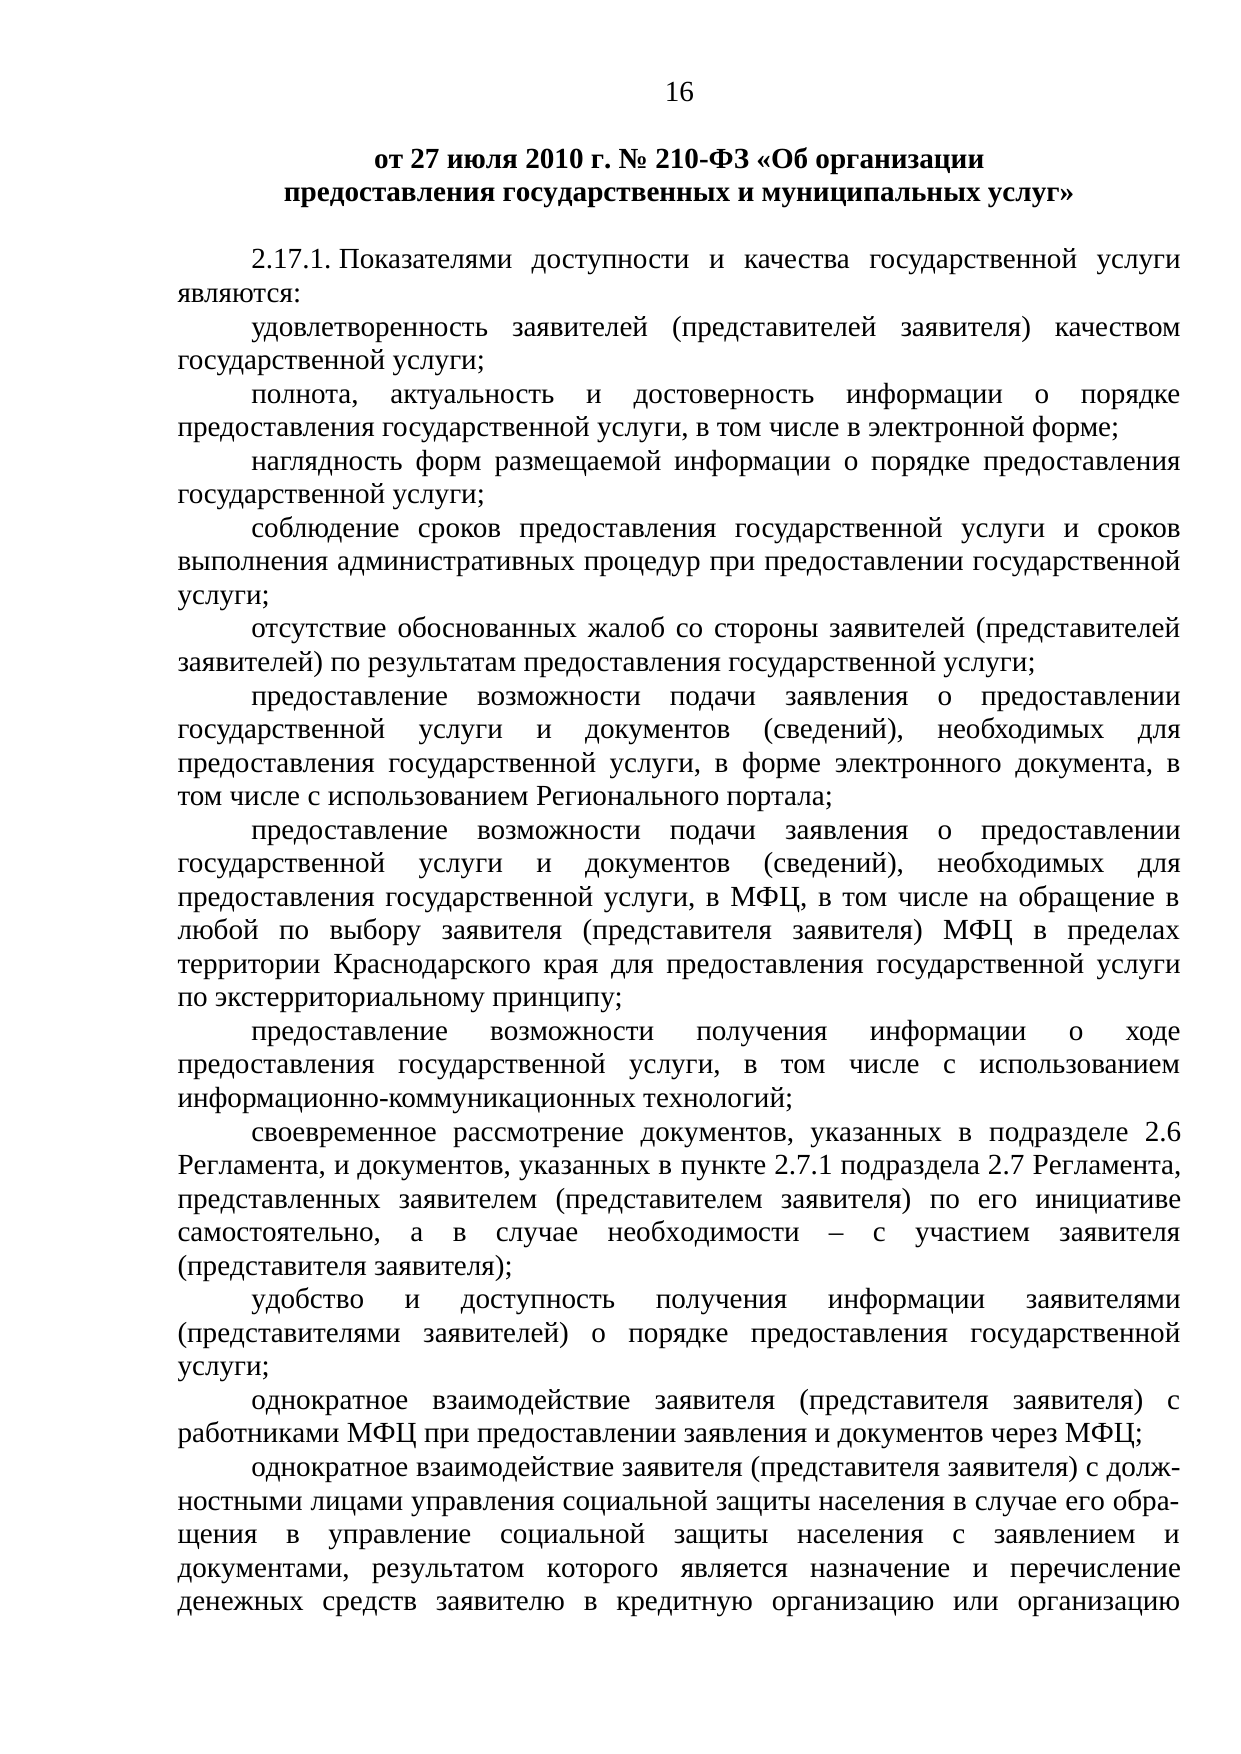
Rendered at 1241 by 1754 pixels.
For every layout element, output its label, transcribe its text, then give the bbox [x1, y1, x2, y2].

text полнота, актуальность и достоверность информации о порядке предоставления государственной услуги, в том числе в электронной форме; [177, 376, 1181, 443]
text удовлетворенность заявителей (представителей заявителя) качеством государственной услуги; [177, 309, 1181, 376]
text отсутствие обоснованных жалоб со стороны заявителей (представителей заявителей) по результатам предоставления государственной услуги; [177, 611, 1181, 678]
text предоставления государственных и муниципальных услуг» [177, 174, 1181, 208]
text удобство и доступность получения информации заявителями (представителями заявителей) о порядке предоставления государственной услуги; [177, 1281, 1181, 1382]
text от 27 июля 2010 г. № 210-ФЗ «Об организации [177, 141, 1181, 174]
text однократное взаимодействие заявителя (представителя заявителя) с работниками МФЦ при предоставлении заявления и документов через МФЦ; [177, 1382, 1181, 1449]
text предоставление возможности подачи заявления о предоставлении государственной услуги и документов (сведений), необходимых для предоставления государственной услуги, в МФЦ, в том числе на обращение в любой по выбору заявителя (представителя заявителя) МФЦ в пределах территории Краснодарского края для предоставления государственной услуги по экстерриториальному принципу; [177, 812, 1181, 1013]
text 2.17.1. Показателями доступности и качества государственной услуги являются: [177, 242, 1181, 309]
text соблюдение сроков предоставления государственной услуги и сроков выполнения административных процедур при предоставлении государственной услуги; [177, 510, 1181, 611]
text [177, 1449, 1181, 1617]
text предоставление возможности подачи заявления о предоставлении государственной услуги и документов (сведений), необходимых для предоставления государственной услуги, в форме электронного документа, в том числе с использованием Регионального портала; [177, 678, 1181, 812]
text своевременное рассмотрение документов, указанных в подразделе 2.6 Регламента, и документов, указанных в пункте 2.7.1 подраздела 2.7 Регламента, представленных заявителем (представителем заявителя) по его инициативе самостоятельно, а в случае необходимости – с участием заявителя (представителя заявителя); [177, 1114, 1181, 1281]
text наглядность форм размещаемой информации о порядке предоставления государственной услуги; [177, 443, 1181, 510]
text предоставление возможности получения информации о ходе предоставления государственной услуги, в том числе с использованием информационно-коммуникационных технологий; [177, 1013, 1181, 1114]
